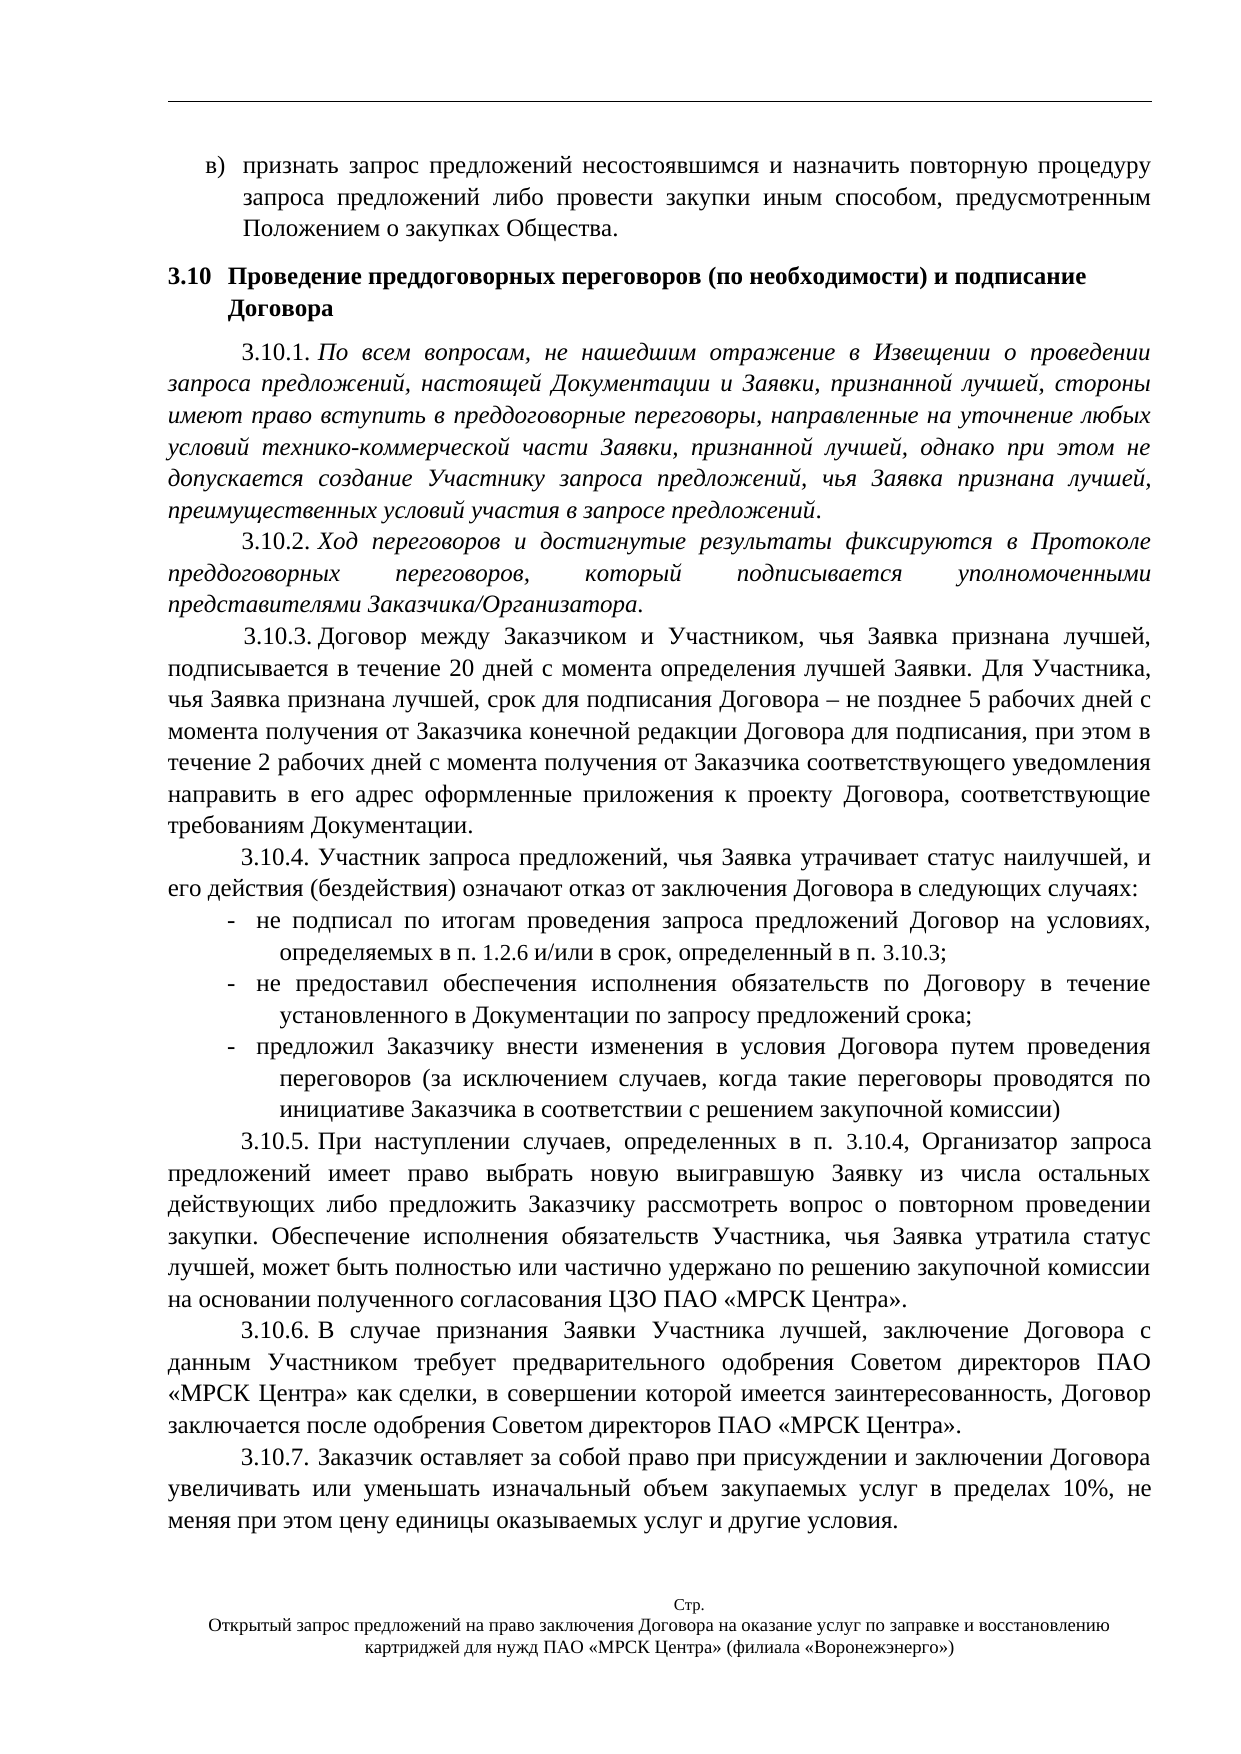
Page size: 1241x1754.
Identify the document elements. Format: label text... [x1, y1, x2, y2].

list В случае признания Заявки Участника лучшей, заключение Договора с данным Участником требует предварительного одобрения Советом директоров ПАО «МРСК Центра» как сделки, в совершении которой имеется заинтересованность, Договор заключается после одобрения Советом директоров ПАО «МРСК Центра». [168, 1315, 1152, 1439]
list При наступлении случаев, определенных в п. 3.10.4, Организатор запроса предложений имеет право выбрать новую выигравшую Заявку из числа остальных действующих либо предложить Заказчику рассмотреть вопрос о повторном проведении закупки. Обеспечение исполнения обязательств Участника, чья Заявка утратила статус лучшей, может быть полностью или частично удержано по решению закупочной комиссии на основании полученного согласования ЦЗО ПАО «МРСК Центра». [168, 1126, 1152, 1313]
list предложил Заказчику внести изменения в условия Договора путем проведения переговоров (за исключением случаев, когда такие переговоры проводятся по инициативе Заказчика в соответствии с решением закупочной комиссии) [227, 1031, 1152, 1123]
list Договор между Заказчиком и Участником, чья Заявка признана лучшей, подписывается в течение 20 дней с момента определения лучшей Заявки. Для Участника, чья Заявка признана лучшей, срок для подписания Договора – не позднее 5 рабочих дней с момента получения от Заказчика конечной редакции Договора для подписания, при этом в течение 2 рабочих дней с момента получения от Заказчика соответствующего уведомления направить в его адрес оформленные приложения к проекту Договора, соответствующие требованиям Документации. [168, 621, 1152, 839]
list Участник запроса предложений, чья Заявка утрачивает статус наилучшей, и его действия (бездействия) означают отказ от заключения Договора в следующих случаях: [168, 842, 1152, 902]
list Ход переговоров и достигнутые результаты фиксируются в Протоколе преддоговорных переговоров, который подписывается уполномоченными представителями Заказчика/Организатора. [168, 526, 1152, 618]
list По всем вопросам, не нашедшим отражение в Извещении о проведении запроса предложений, настоящей Документации и Заявки, признанной лучшей, стороны имеют право вступить в преддоговорные переговоры, направленные на уточнение любых условий технико-коммерческой части Заявки, признанной лучшей, однако при этом не допускается создание Участнику запроса предложений, чья Заявка признана лучшей, преимущественных условий участия в запросе предложений. [168, 337, 1152, 523]
list Заказчик оставляет за собой право при присуждении и заключении Договора увеличивать или уменьшать изначальный объем закупаемых услуг в пределах 10%, не меняя при этом цену единицы оказываемых услуг и другие условия. [168, 1442, 1152, 1533]
list не предоставил обеспечения исполнения обязательств по Договору в течение установленного в Документации по запросу предложений срока; [227, 968, 1152, 1028]
subtitle Проведение преддоговорных переговоров (по необходимости) и подписание Договора [168, 261, 1152, 322]
list не подписал по итогам проведения запроса предложений Договор на условиях, определяемых в п. 1.2.6 и/или в срок, определенный в п. 3.10.3; [227, 905, 1152, 965]
list признать запрос предложений несостоявшимся и назначить повторную процедуру запроса предложений либо провести закупки иным способом, предусмотренным Положением о закупках Общества. [205, 150, 1152, 242]
